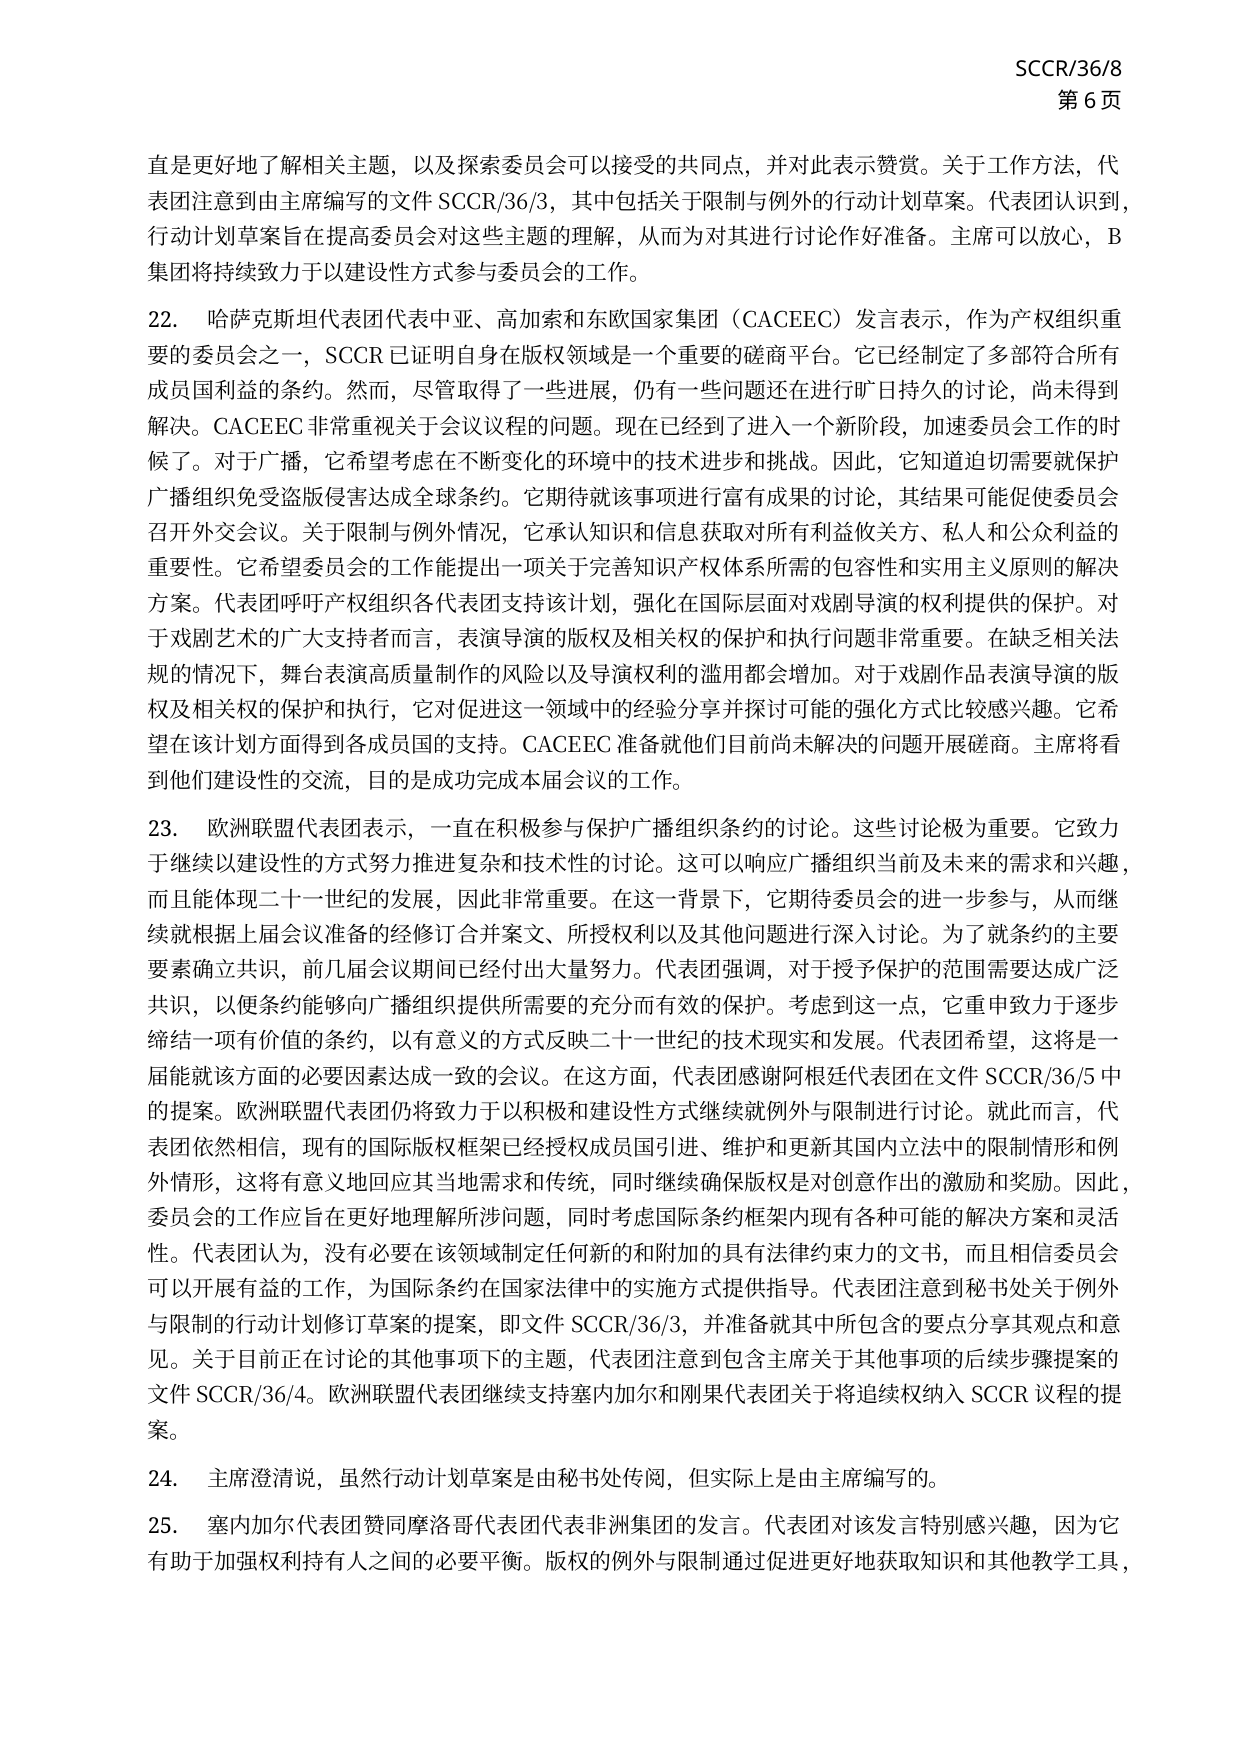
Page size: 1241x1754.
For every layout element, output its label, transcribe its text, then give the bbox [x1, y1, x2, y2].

list 欧洲联盟代表团表示，一直在积极参与保护广播组织条约的讨论。这些讨论极为重要。它致力于继续以建设性的方式努力推进复杂和技术性的讨论。这可以响应广播组织当前及未来的需求和兴趣，而且能体现二十一世纪的发展，因此非常重要。在这一背景下，它期待委员会的进一步参与，从而继续就根据上届会议准备的经修订合并案文、所授权利以及其他问题进行深入讨论。为了就条约的主要要素确立共识，前几届会议期间已经付出大量努力。代表团强调，对于授予保护的范围需要达成广泛共识，以便条约能够向广播组织提供所需要的充分而有效的保护。考虑到这一点，它重申致力于逐步缔结一项有价值的条约，以有意义的方式反映二十一世纪的技术现实和发展。代表团希望，这将是一届能就该方面的必要因素达成一致的会议。在这方面，代表团感谢阿根廷代表团在文件SCCR/36/5中的提案。欧洲联盟代表团仍将致力于以积极和建设性方式继续就例外与限制进行讨论。就此而言，代表团依然相信，现有的国际版权框架已经授权成员国引进、维护和更新其国内立法中的限制情形和例外情形，这将有意义地回应其当地需求和传统，同时继续确保版权是对创意作出的激励和奖励。因此，委员会的工作应旨在更好地理解所涉问题，同时考虑国际条约框架内现有各种可能的解决方案和灵活性。代表团认为，没有必要在该领域制定任何新的和附加的具有法律约束力的文书，而且相信委员会可以开展有益的工作，为国际条约在国家法律中的实施方式提供指导。代表团注意到秘书处关于例外与限制的行动计划修订草案的提案，即文件SCCR/36/3，并准备就其中所包含的要点分享其观点和意见。关于目前正在讨论的其他事项下的主题，代表团注意到包含主席关于其他事项的后续步骤提案的文件SCCR/36/4。欧洲联盟代表团继续支持塞内加尔和刚果代表团关于将追续权纳入SCCR议程的提案。 [148, 807, 1122, 1444]
list 主席澄清说，虽然行动计划草案是由秘书处传阅，但实际上是由主席编写的。 [148, 1457, 1122, 1492]
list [148, 144, 1122, 286]
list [148, 1505, 1122, 1576]
list 哈萨克斯坦代表团代表中亚、高加索和东欧国家集团（CACEEC）发言表示，作为产权组织重要的委员会之一，SCCR已证明自身在版权领域是一个重要的磋商平台。它已经制定了多部符合所有成员国利益的条约。然而，尽管取得了一些进展，仍有一些问题还在进行旷日持久的讨论，尚未得到解决。CACEEC非常重视关于会议议程的问题。现在已经到了进入一个新阶段，加速委员会工作的时候了。对于广播，它希望考虑在不断变化的环境中的技术进步和挑战。因此，它知道迫切需要就保护广播组织免受盗版侵害达成全球条约。它期待就该事项进行富有成果的讨论，其结果可能促使委员会召开外交会议。关于限制与例外情况，它承认知识和信息获取对所有利益攸关方、私人和公众利益的重要性。它希望委员会的工作能提出一项关于完善知识产权体系所需的包容性和实用主义原则的解决方案。代表团呼吁产权组织各代表团支持该计划，强化在国际层面对戏剧导演的权利提供的保护。对于戏剧艺术的广大支持者而言，表演导演的版权及相关权的保护和执行问题非常重要。在缺乏相关法规的情况下，舞台表演高质量制作的风险以及导演权利的滥用都会增加。对于戏剧作品表演导演的版权及相关权的保护和执行，它对促进这一领域中的经验分享并探讨可能的强化方式比较感兴趣。它希望在该计划方面得到各成员国的支持。CACEEC准备就他们目前尚未解决的问题开展磋商。主席将看到他们建设性的交流，目的是成功完成本届会议的工作。 [148, 299, 1122, 794]
